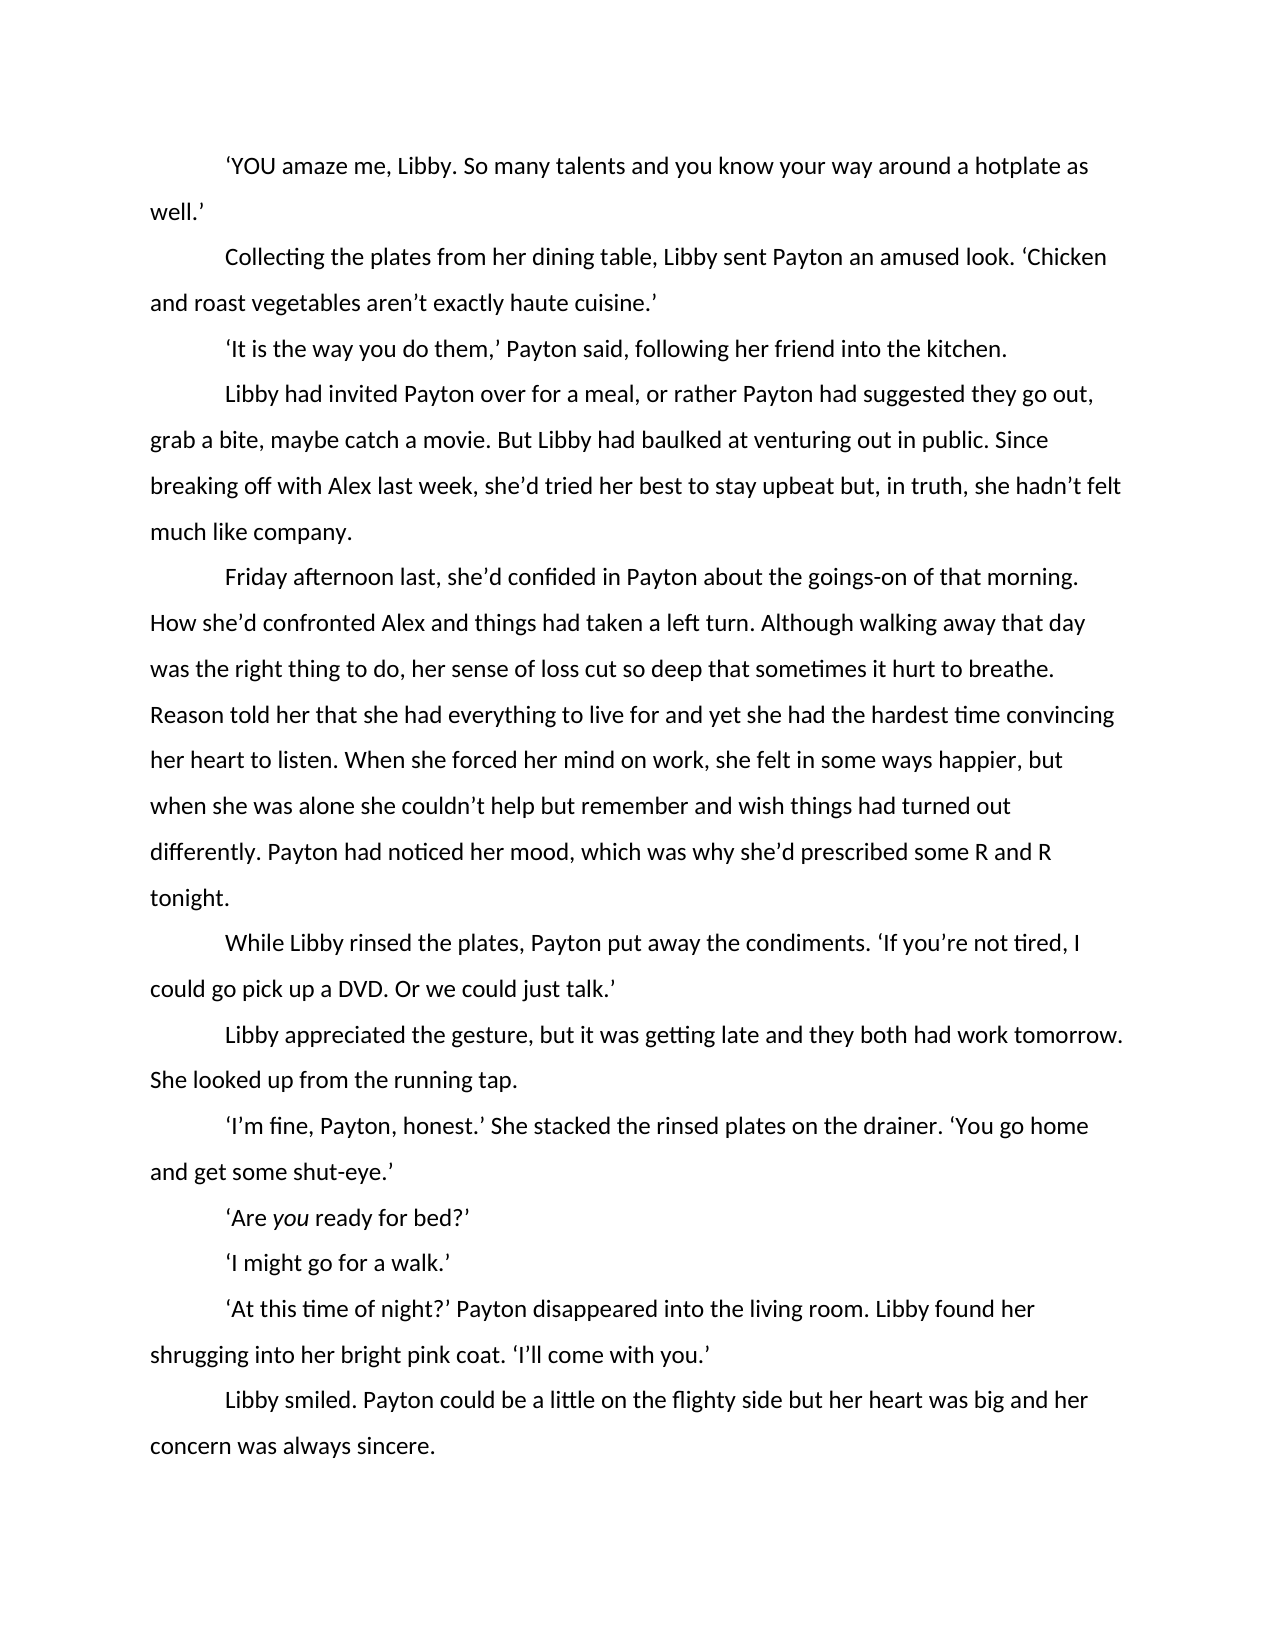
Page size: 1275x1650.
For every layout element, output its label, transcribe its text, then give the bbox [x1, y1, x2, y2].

text While Libby rinsed the plates, Payton put away the condiments. ‘If you’re not tired, I could go pick up a DVD. Or we could just talk.’ [150, 927, 1125, 1004]
text Libby had invited Payton over for a meal, or rather Payton had suggested they go out, grab a bite, maybe catch a movie. But Libby had baulked at venturing out in public. Since breaking off with Alex last week, she’d tried her best to stay upbeat but, in truth, she hadn’t felt much like company. [150, 379, 1125, 546]
text ‘I might go for a walk.’ [150, 1247, 1125, 1278]
text ‘Are you ready for bed?’ [150, 1202, 1125, 1232]
text ‘YOU amaze me, Libby. So many talents and you know your way around a hotplate as well.’ [150, 150, 1125, 226]
text Friday afternoon last, she’d confided in Payton about the goings-on of that morning. How she’d confronted Alex and things had taken a left turn. Although walking away that day was the right thing to do, her sense of loss cut so deep that sometimes it hurt to breathe. Reason told her that she had everything to live for and yet she had the hardest time convincing her heart to listen. When she forced her mind on work, she felt in some ways happier, but when she was alone she couldn’t help but remember and wish things had turned out differently. Payton had noticed her mood, which was why she’d prescribed some R and R tonight. [150, 562, 1125, 912]
text Libby appreciated the gesture, but it was getting late and they both had work tomorrow. She looked up from the running tap. [150, 1019, 1125, 1095]
text Collecting the plates from her dining table, Libby sent Payton an amused look. ‘Chicken and roast vegetables aren’t exactly haute cuisine.’ [150, 241, 1125, 318]
text ‘It is the way you do them,’ Payton said, following her friend into the kitchen. [150, 333, 1125, 363]
text ‘At this time of night?’ Payton disappeared into the living room. Libby found her shrugging into her bright pink coat. ‘I’ll come with you.’ [150, 1293, 1125, 1369]
text Libby smiled. Payton could be a little on the flighty side but her heart was big and her concern was always sincere. [150, 1385, 1125, 1461]
text ‘I’m fine, Payton, honest.’ She stacked the rinsed plates on the drainer. ‘You go home and get some shut-eye.’ [150, 1110, 1125, 1187]
